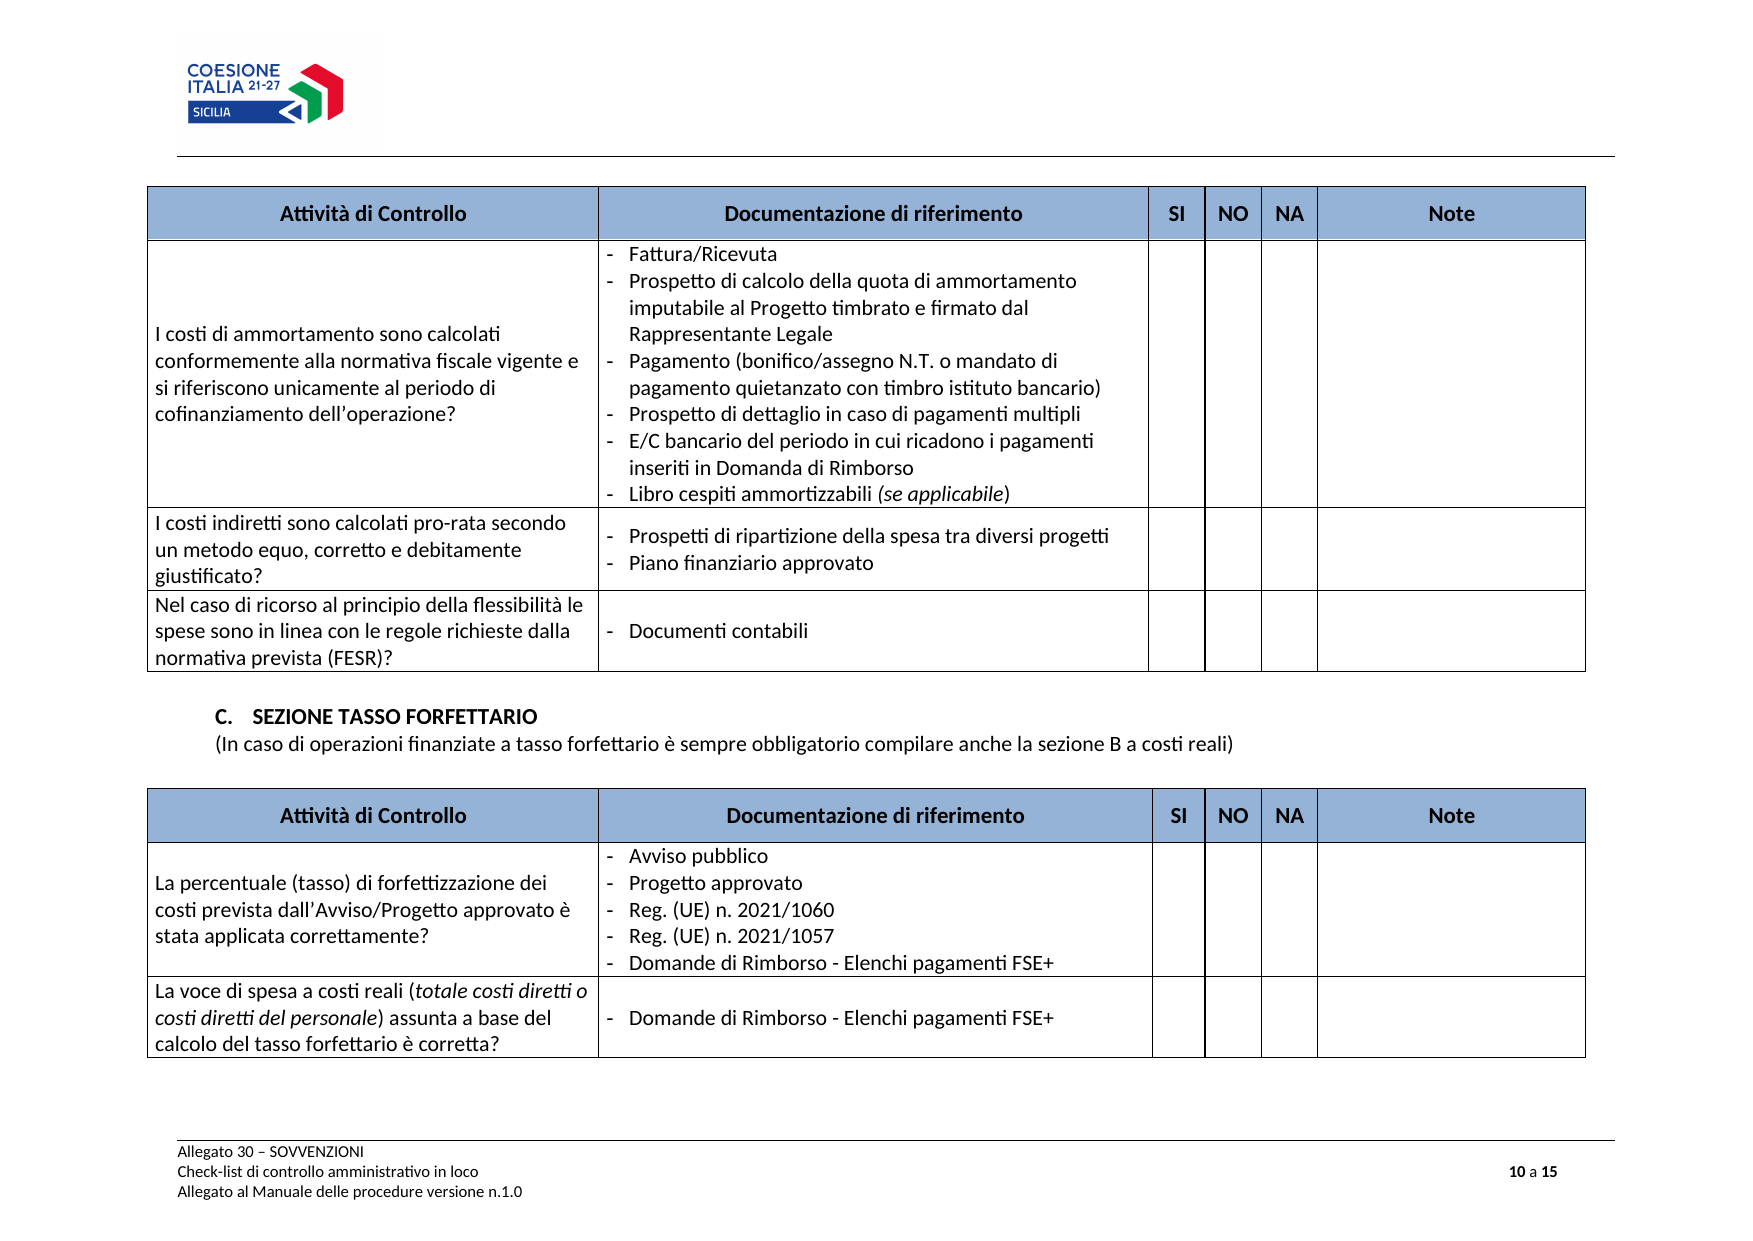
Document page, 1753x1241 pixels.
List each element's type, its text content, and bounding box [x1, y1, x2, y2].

table_cell [1149, 508, 1204, 590]
table_cell La percentuale (tasso) di forfettizzazione dei costi prevista dall’Avviso/Progetto approvato è stata applicata correttamente? [148, 843, 598, 976]
table_cell Fattura/Ricevuta Prospetto di calcolo della quota di ammortamento imputabile al Progetto timbrato e firmato dal Rappresentante Legale Pagamento (bonifico/assegno N.T. o mandato di pagamento quietanzato con timbro istituto bancario) Prospetto di dettaglio in caso di pagamenti multipli E/C bancario del periodo in cui ricadono i pagamenti inseriti in Domanda di Rimborso Libro cespiti ammortizzabili (se applicabile) [599, 241, 1148, 507]
table_header Attività di Controllo [148, 187, 598, 239]
table_cell [1149, 591, 1204, 671]
table_cell [1318, 241, 1585, 507]
table_cell [1153, 977, 1204, 1057]
table_cell [1262, 843, 1317, 976]
table_cell [1318, 508, 1585, 590]
table_header Documentazione di riferimento [599, 187, 1148, 239]
table_cell I costi di ammortamento sono calcolati conformemente alla normativa fiscale vigente e si riferiscono unicamente al periodo di cofinanziamento dell’operazione? [148, 241, 598, 507]
table_header SI [1149, 187, 1204, 239]
list SEZIONE TASSO FORFETTARIO [215, 702, 1615, 730]
table_header Documentazione di riferimento [599, 789, 1152, 842]
table_header NA [1262, 187, 1317, 239]
table_header NA [1262, 789, 1317, 842]
table_cell [1206, 977, 1261, 1057]
table_cell [1149, 241, 1204, 507]
table_cell Prospetti di ripartizione della spesa tra diversi progetti Piano finanziario approvato [599, 508, 1148, 590]
table_cell [1262, 508, 1317, 590]
table_cell [1206, 843, 1261, 976]
table_header Note [1318, 187, 1585, 239]
text (In caso di operazioni finanziate a tasso forfettario è sempre obbligatorio compilare anche la sezione B a costi reali) [177, 730, 1615, 757]
table_cell [1318, 843, 1585, 976]
table_cell Documenti contabili [599, 591, 1148, 671]
table_cell [1206, 508, 1261, 590]
table_cell [1262, 241, 1317, 507]
table_cell [1153, 843, 1204, 976]
table_header Attività di Controllo [148, 789, 598, 842]
table_cell Nel caso di ricorso al principio della flessibilità le spese sono in linea con le regole richieste dalla normativa prevista (FESR)? [148, 591, 598, 671]
table_cell [1206, 241, 1261, 507]
picture [177, 35, 383, 154]
table_cell [1262, 591, 1317, 671]
table_cell Avviso pubblico Progetto approvato Reg. (UE) n. 2021/1060 Reg. (UE) n. 2021/1057 Domande di Rimborso - Elenchi pagamenti FSE+ [599, 843, 1152, 976]
table_cell [1318, 591, 1585, 671]
table_header SI [1153, 789, 1204, 842]
table_cell [1262, 977, 1317, 1057]
table_header NO [1206, 187, 1261, 239]
table_cell [1318, 977, 1585, 1057]
table_cell [1206, 591, 1261, 671]
table_header Note [1318, 789, 1585, 842]
table_cell Domande di Rimborso - Elenchi pagamenti FSE+ [599, 977, 1152, 1057]
table_cell La voce di spesa a costi reali (totale costi diretti o costi diretti del personale) assunta a base del calcolo del tasso forfettario è corretta? [148, 977, 598, 1057]
table_header NO [1206, 789, 1261, 842]
table_cell I costi indiretti sono calcolati pro-rata secondo un metodo equo, corretto e debitamente giustificato? [148, 508, 598, 590]
